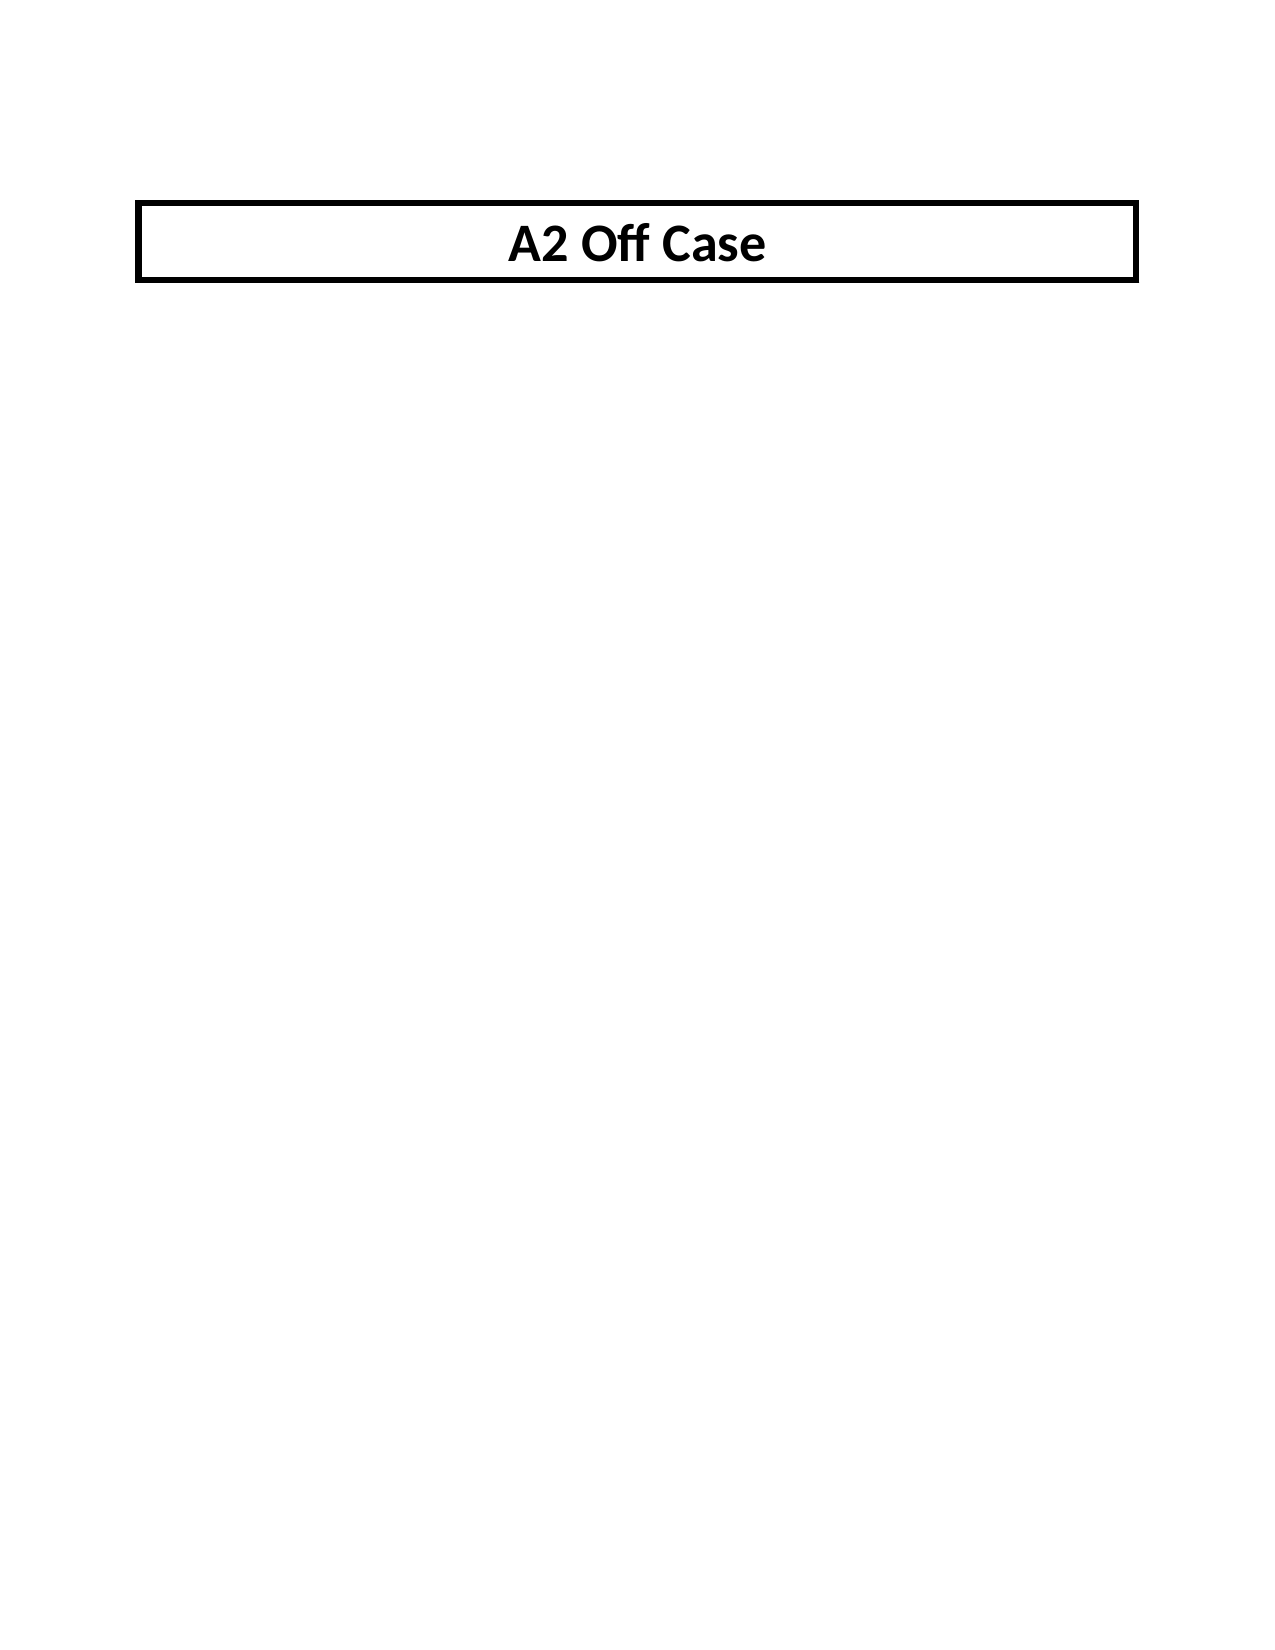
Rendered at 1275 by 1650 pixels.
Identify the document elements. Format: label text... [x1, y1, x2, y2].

subtitle A2 Off Case [142, 206, 1133, 277]
